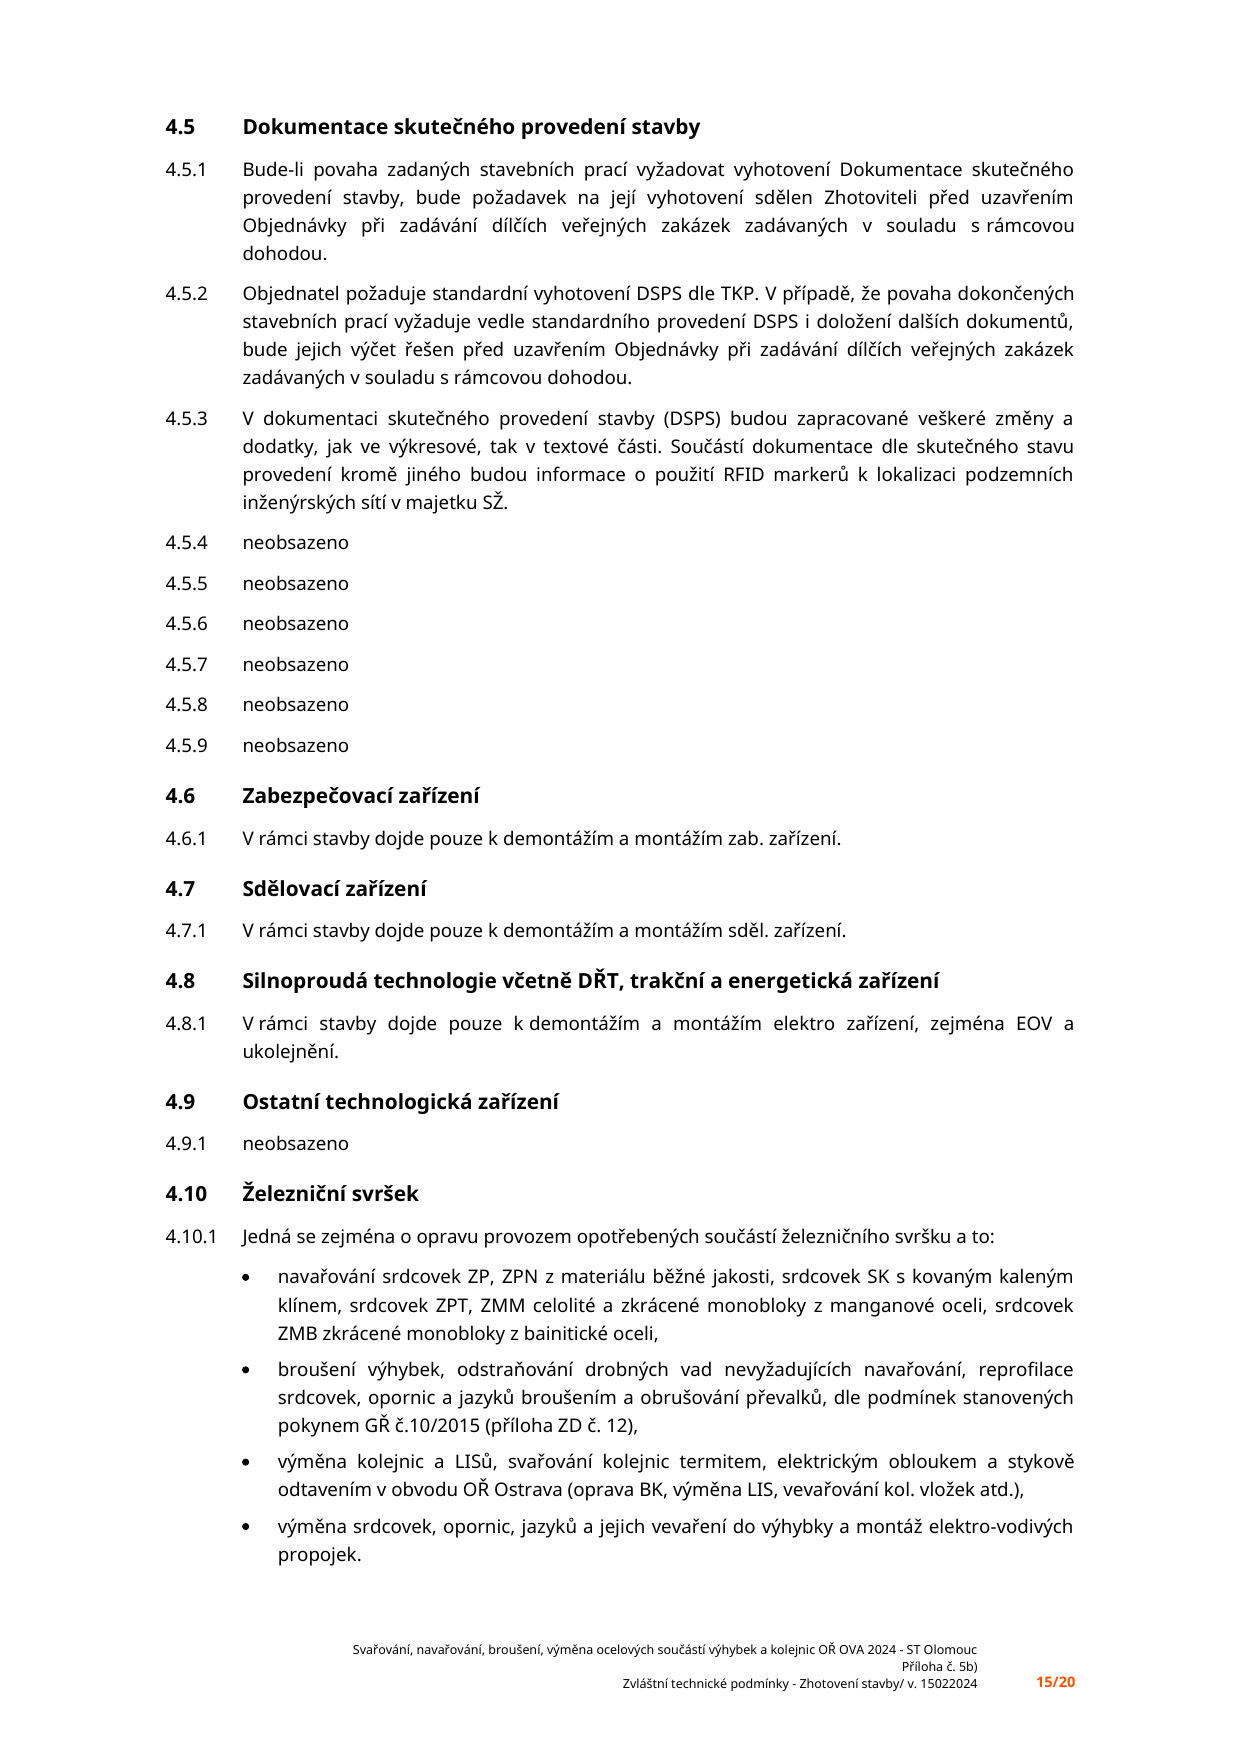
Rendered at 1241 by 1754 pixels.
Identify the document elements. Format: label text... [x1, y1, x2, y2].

text V rámci stavby dojde pouze k demontážím a montážím elektro zařízení, zejména EOV a ukolejnění. [165, 1010, 1075, 1064]
text broušení výhybek, odstraňování drobných vad nevyžadujících navařování, reprofilace srdcovek, opornic a jazyků broušením a obrušování převalků, dle podmínek stanovených pokynem GŘ č.10/2015 (příloha ZD č. 12), [242, 1356, 1075, 1438]
text V rámci stavby dojde pouze k demontážím a montážím zab. zařízení. [165, 825, 1075, 850]
text Sdělovací zařízení [165, 874, 1075, 902]
text neobsazeno [165, 611, 1075, 636]
text výměna srdcovek, opornic, jazyků a jejich vevaření do výhybky a montáž elektro-vodivých propojek. [242, 1513, 1075, 1567]
text Jedná se zejména o opravu provozem opotřebených součástí železničního svršku a to: [165, 1223, 1075, 1249]
text Bude-li povaha zadaných stavebních prací vyžadovat vyhotovení Dokumentace skutečného provedení stavby, bude požadavek na její vyhotovení sdělen Zhotoviteli před uzavřením Objednávky při zadávání dílčích veřejných zakázek zadávaných v souladu s rámcovou dohodou. [165, 156, 1075, 266]
text neobsazeno [165, 570, 1075, 596]
text V dokumentaci skutečného provedení stavby (DSPS) budou zapracované veškeré změny a dodatky, jak ve výkresové, tak v textové části. Součástí dokumentace dle skutečného stavu provedení kromě jiného budou informace o použití RFID markerů k lokalizaci podzemních inženýrských sítí v majetku SŽ. [165, 405, 1075, 515]
text Silnoproudá technologie včetně DŘT, trakční a energetická zařízení [165, 966, 1075, 995]
text neobsazeno [165, 651, 1075, 677]
text Zabezpečovací zařízení [165, 781, 1075, 809]
text výměna kolejnic a LISů, svařování kolejnic termitem, elektrickým obloukem a stykově odtavením v obvodu OŘ Ostrava (oprava BK, výměna LIS, vevařování kol. vložek atd.), [242, 1449, 1075, 1502]
text V rámci stavby dojde pouze k demontážím a montážím sděl. zařízení. [165, 917, 1075, 943]
text Ostatní technologická zařízení [165, 1087, 1075, 1115]
text neobsazeno [165, 1131, 1075, 1156]
text Železniční svršek [165, 1179, 1075, 1208]
text Objednatel požaduje standardní vyhotovení DSPS dle TKP. V případě, že povaha dokončených stavebních prací vyžaduje vedle standardního provedení DSPS i doložení dalších dokumentů, bude jejich výčet řešen před uzavřením Objednávky při zadávání dílčích veřejných zakázek zadávaných v souladu s rámcovou dohodou. [165, 281, 1075, 390]
text neobsazeno [165, 692, 1075, 717]
text neobsazeno [165, 530, 1075, 555]
text neobsazeno [165, 732, 1075, 758]
text navařování srdcovek ZP, ZPN z materiálu běžné jakosti, srdcovek SK s kovaným kaleným klínem, srdcovek ZPT, ZMM celolité a zkrácené monobloky z manganové oceli, srdcovek ZMB zkrácené monobloky z bainitické oceli, [242, 1264, 1075, 1345]
text Dokumentace skutečného provedení stavby [165, 112, 1075, 141]
